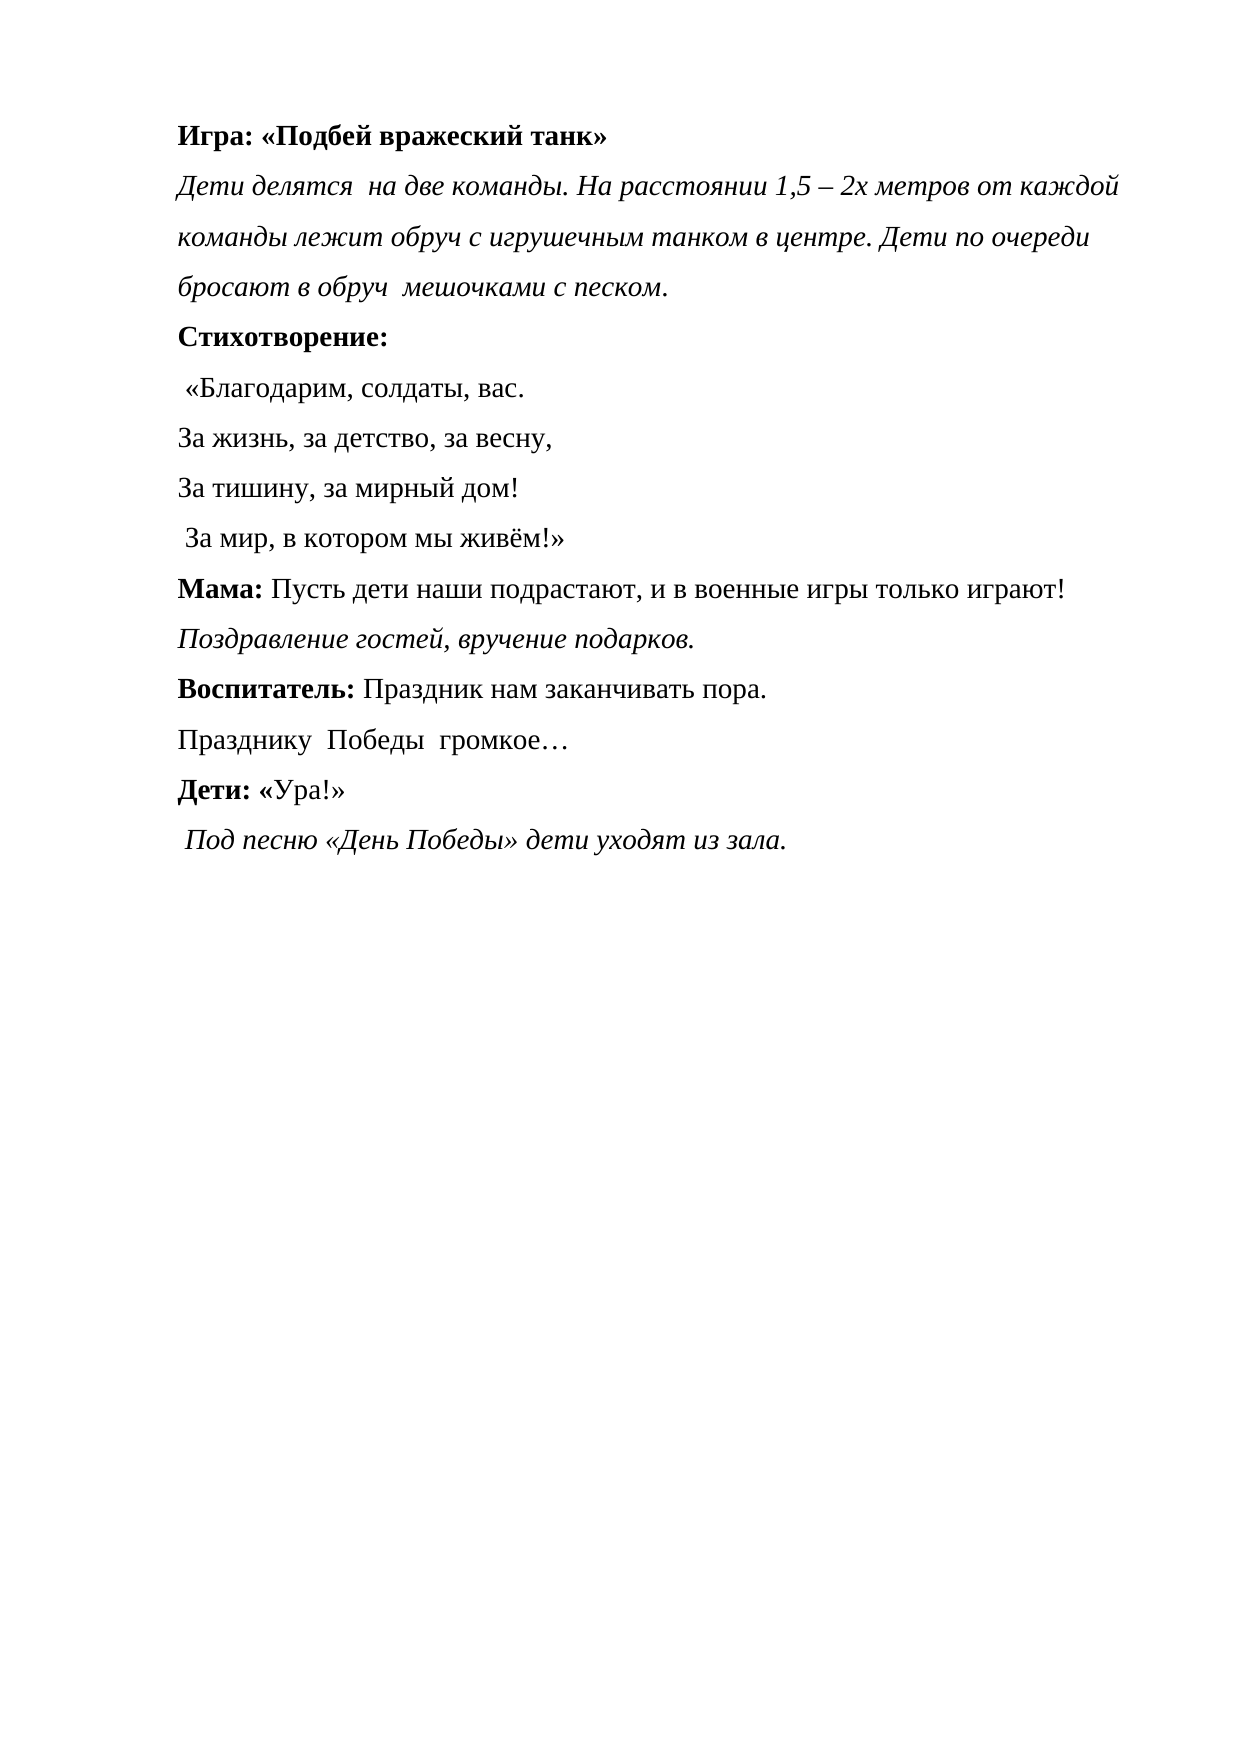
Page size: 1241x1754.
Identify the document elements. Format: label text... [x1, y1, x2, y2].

text За мир, в котором мы живём!» [177, 521, 1152, 554]
text Воспитатель: Праздник нам заканчивать пора. [177, 672, 1152, 705]
text Игра: «Подбей вражеский танк» [177, 118, 1152, 152]
text Дети делятся на две команды. На расстоянии 1,5 – 2х метров от каждой команды лежит обруч с игрушечным танком в центре. Дети по очереди бросают в обруч мешочками с песком. [177, 168, 1152, 303]
text Празднику Победы громкое… [177, 722, 1152, 755]
text Поздравление гостей, вручение подарков. [177, 621, 1152, 655]
text Дети: «Ура!» [177, 772, 1152, 806]
text Стихотворение: [177, 319, 1152, 353]
text Мама: Пусть дети наши подрастают, и в военные игры только играют! [177, 571, 1152, 604]
text «Благодарим, солдаты, вас. [177, 370, 1152, 403]
text Под песню «День Победы» дети уходят из зала. [177, 822, 1152, 856]
text За тишину, за мирный дом! [177, 470, 1152, 504]
text За жизнь, за детство, за весну, [177, 420, 1152, 453]
